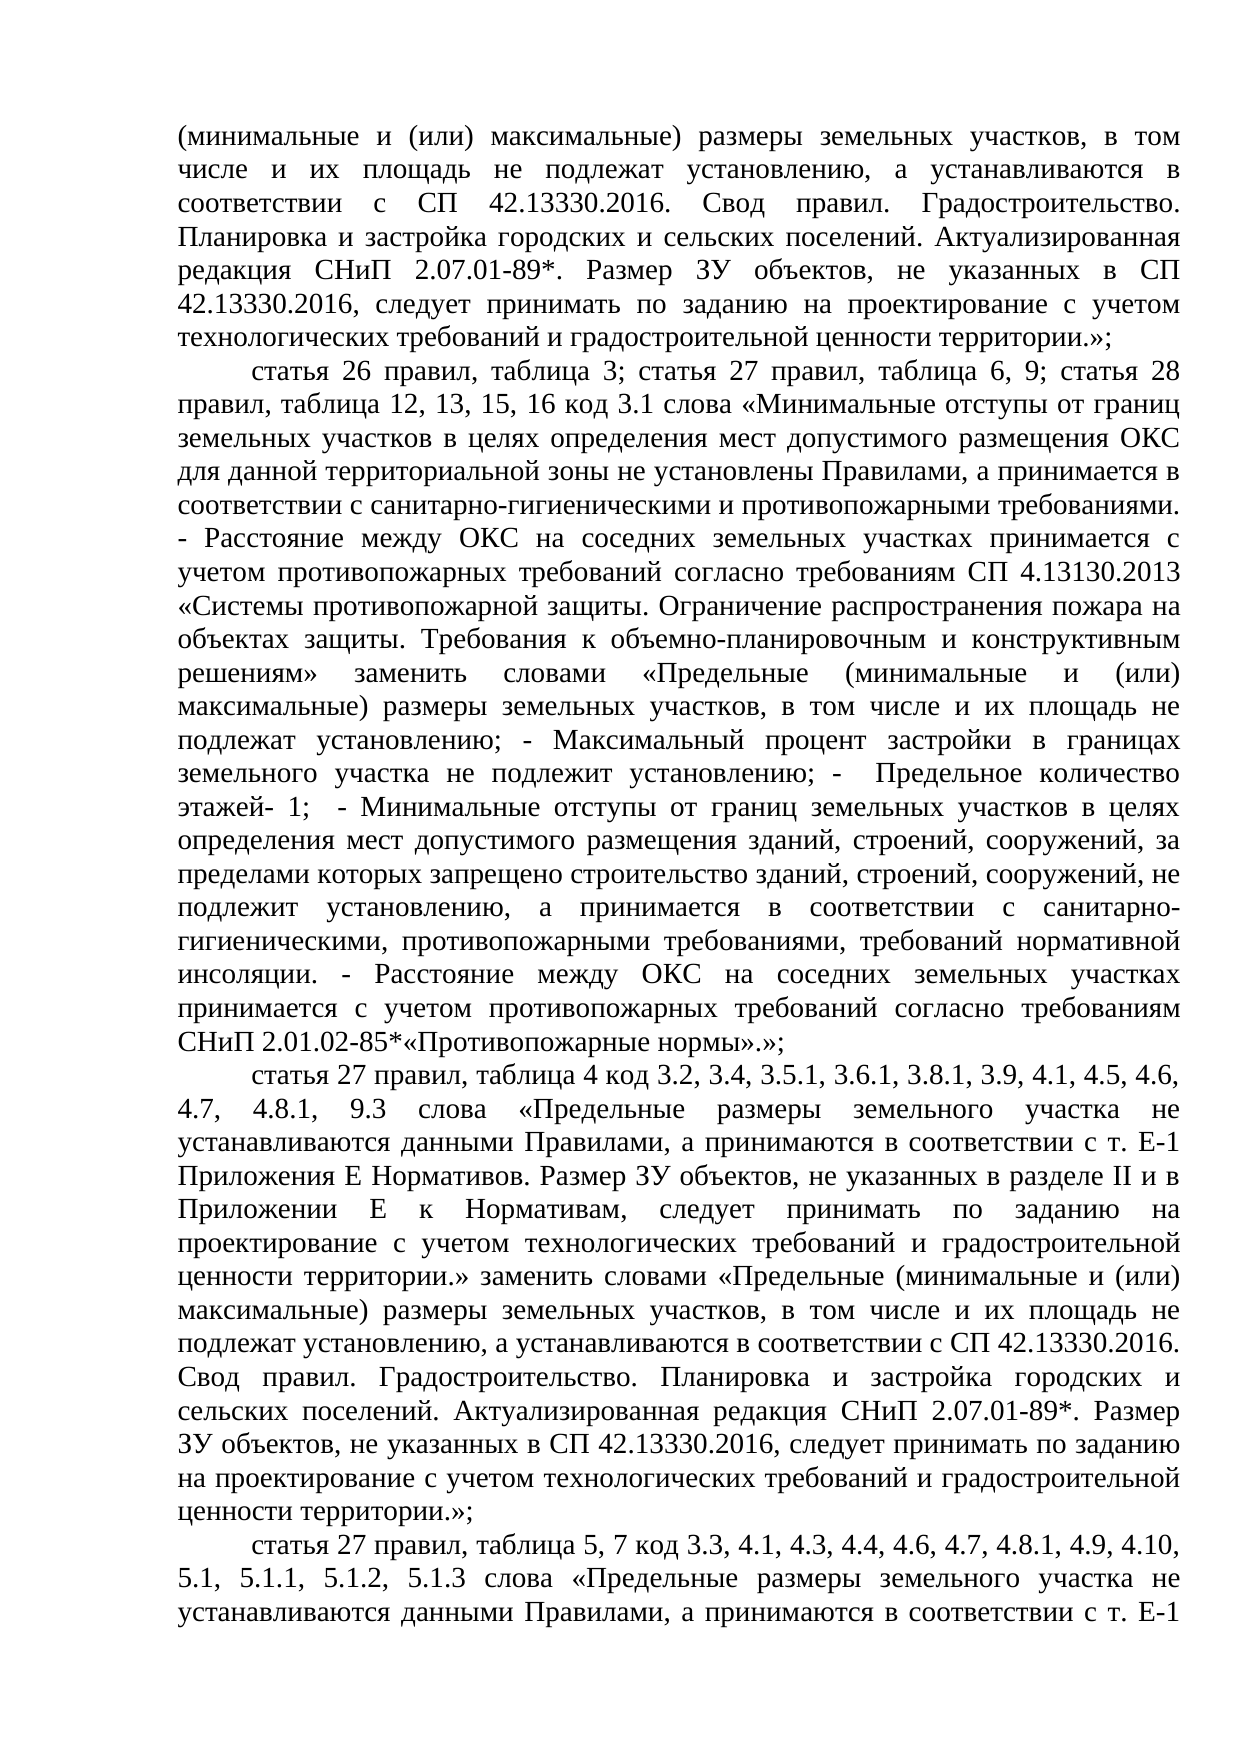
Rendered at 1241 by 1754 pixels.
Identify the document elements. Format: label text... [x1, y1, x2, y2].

text статья 26 правил, таблица 3; статья 27 правил, таблица 6, 9; статья 28 правил, таблица 12, 13, 15, 16 код 3.1 слова «Минимальные отступы от границ земельных участков в целях определения мест допустимого размещения ОКС для данной территориальной зоны не установлены Правилами, а принимается в соответствии с санитарно-гигиеническими и противопожарными требованиями. - Расстояние между ОКС на соседних земельных участках принимается с учетом противопожарных требований согласно требованиям СП 4.13130.2013 «Системы противопожарной защиты. Ограничение распространения пожара на объектах защиты. Требования к объемно-планировочным и конструктивным решениям» заменить словами «Предельные (минимальные и (или) максимальные) размеры земельных участков, в том числе и их площадь не подлежат установлению; - Максимальный процент застройки в границах земельного участка не подлежит установлению; - Предельное количество этажей- 1; - Минимальные отступы от границ земельных участков в целях определения мест допустимого размещения зданий, строений, сооружений, за пределами которых запрещено строительство зданий, строений, сооружений, не подлежит установлению, а принимается в соответствии с санитарно-гигиеническими, противопожарными требованиями, требований нормативной инсоляции. - Расстояние между ОКС на соседних земельных участках принимается с учетом противопожарных требований согласно требованиям СНиП 2.01.02-85*«Противопожарные нормы».»; [177, 353, 1181, 1057]
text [177, 1527, 1181, 1627]
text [177, 118, 1181, 353]
text статья 27 правил, таблица 4 код 3.2, 3.4, 3.5.1, 3.6.1, 3.8.1, 3.9, 4.1, 4.5, 4.6, 4.7, 4.8.1, 9.3 слова «Предельные размеры земельного участка не устанавливаются данными Правилами, а принимаются в соответствии с т. Е-1 Приложения Е Нормативов. Размер ЗУ объектов, не указанных в разделе II и в Приложении Е к Нормативам, следует принимать по заданию на проектирование с учетом технологических требований и градостроительной ценности территории.» заменить словами «Предельные (минимальные и (или) максимальные) размеры земельных участков, в том числе и их площадь не подлежат установлению, а устанавливаются в соответствии с СП 42.13330.2016. Свод правил. Градостроительство. Планировка и застройка городских и сельских поселений. Актуализированная редакция СНиП 2.07.01-89*. Размер ЗУ объектов, не указанных в СП 42.13330.2016, следует принимать по заданию на проектирование с учетом технологических требований и градостроительной ценности территории.»; [177, 1057, 1181, 1527]
